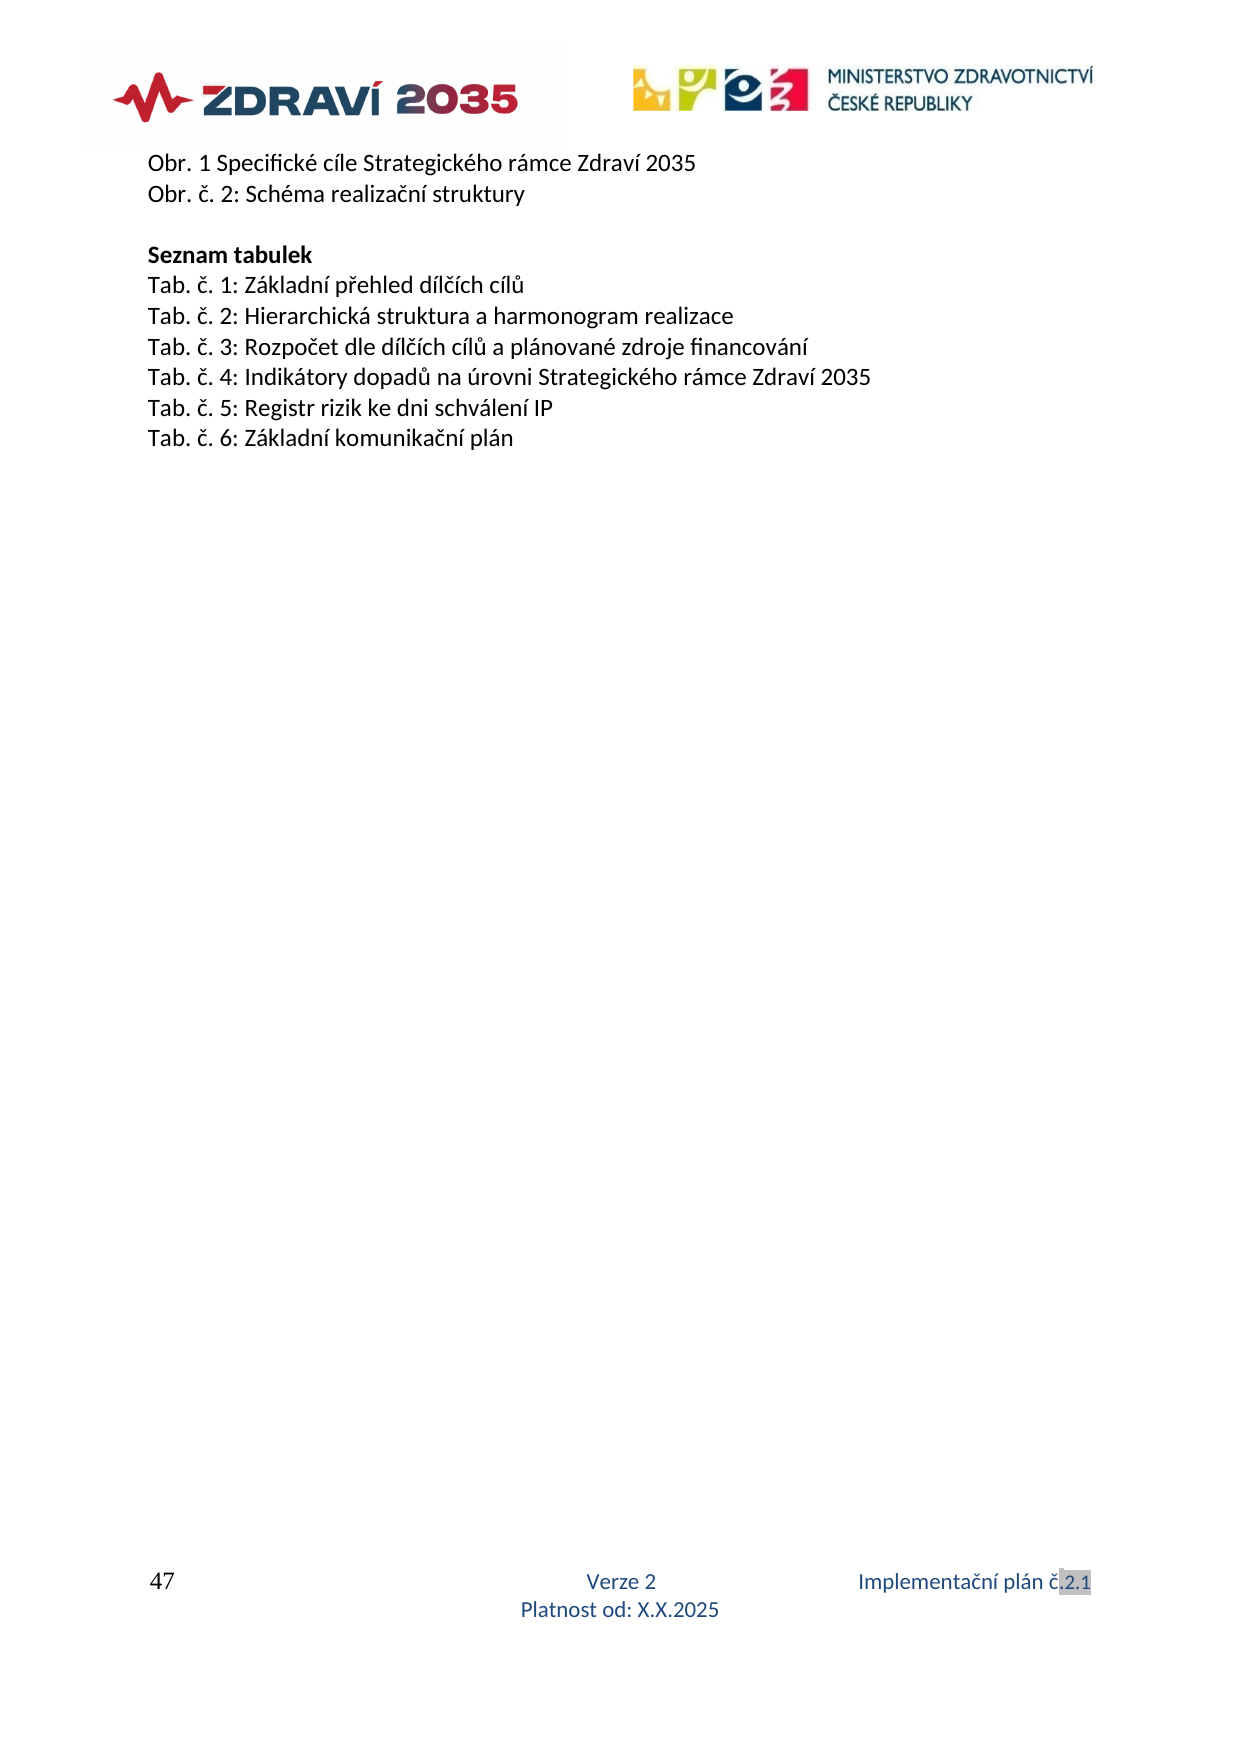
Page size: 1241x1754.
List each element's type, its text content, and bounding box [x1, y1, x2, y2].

text Tab. č. 4: Indikátory dopadů na úrovni Strategického rámce Zdraví 2035 [148, 361, 1093, 392]
text Seznam tabulek [148, 239, 1093, 270]
text Tab. č. 1: Základní přehled dílčích cílů [148, 270, 1093, 300]
text Tab. č. 6: Základní komunikační plán [148, 422, 1093, 453]
text Tab. č. 3: Rozpočet dle dílčích cílů a plánované zdroje financování [148, 331, 1093, 361]
text Obr. 1 Specifické cíle Strategického rámce Zdraví 2035 [148, 148, 1093, 178]
text Tab. č. 2: Hierarchická struktura a harmonogram realizace [148, 300, 1093, 331]
picture [633, 65, 1093, 111]
text Tab. č. 5: Registr rizik ke dni schválení IP [148, 392, 1093, 422]
picture [81, 44, 571, 148]
text Obr. č. 2: Schéma realizační struktury [148, 178, 1093, 209]
